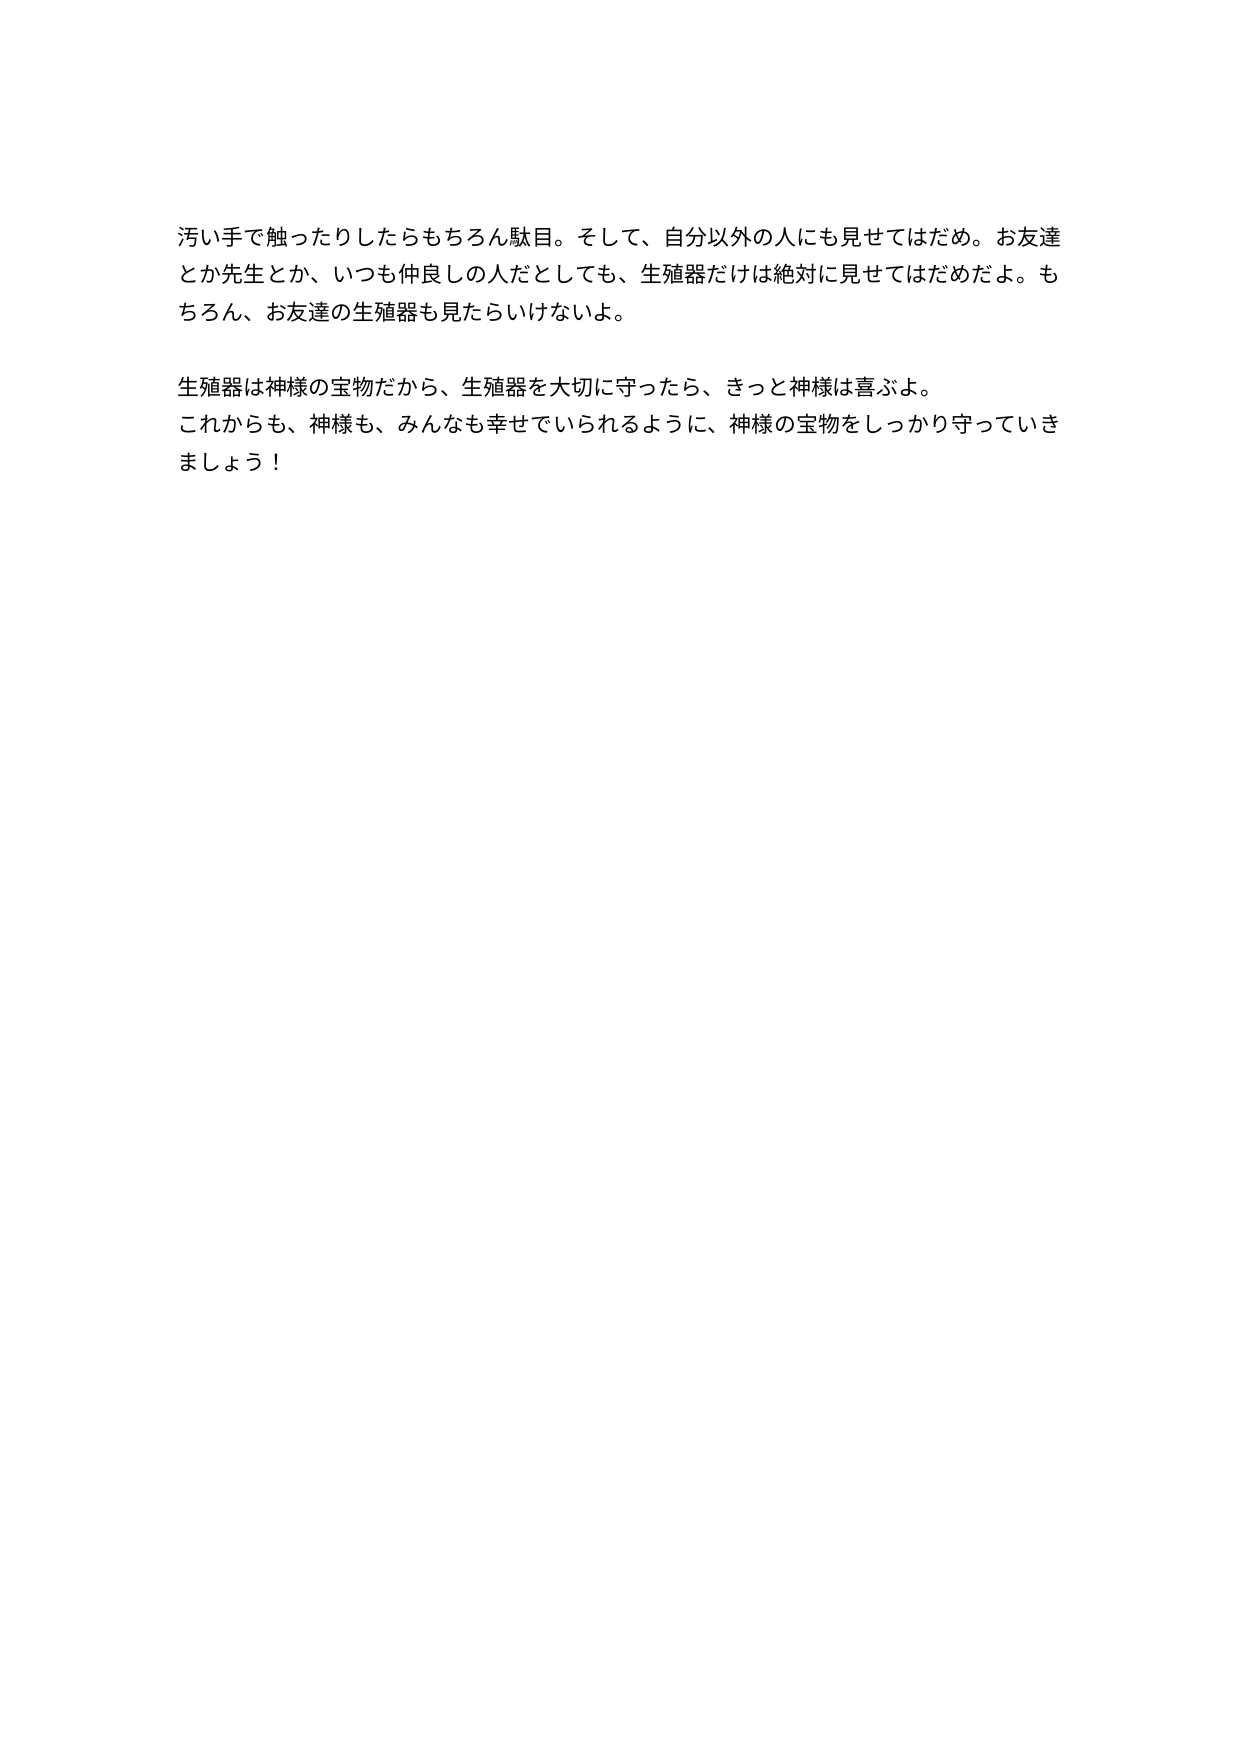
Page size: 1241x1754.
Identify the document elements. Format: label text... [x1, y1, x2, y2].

text 汚い手で触ったりしたらもちろん駄目。そして、自分以外の人にも見せてはだめ。お友達とか先生とか、いつも仲良しの人だとしても、生殖器だけは絶対に見せてはだめだよ。もちろん、お友達の生殖器も見たらいけないよ。 [177, 217, 1063, 329]
text これからも、神様も、みんなも幸せでいられるように、神様の宝物をしっかり守っていきましょう！ [177, 404, 1063, 479]
text 生殖器は神様の宝物だから、生殖器を大切に守ったら、きっと神様は喜ぶよ。 [177, 367, 1063, 404]
